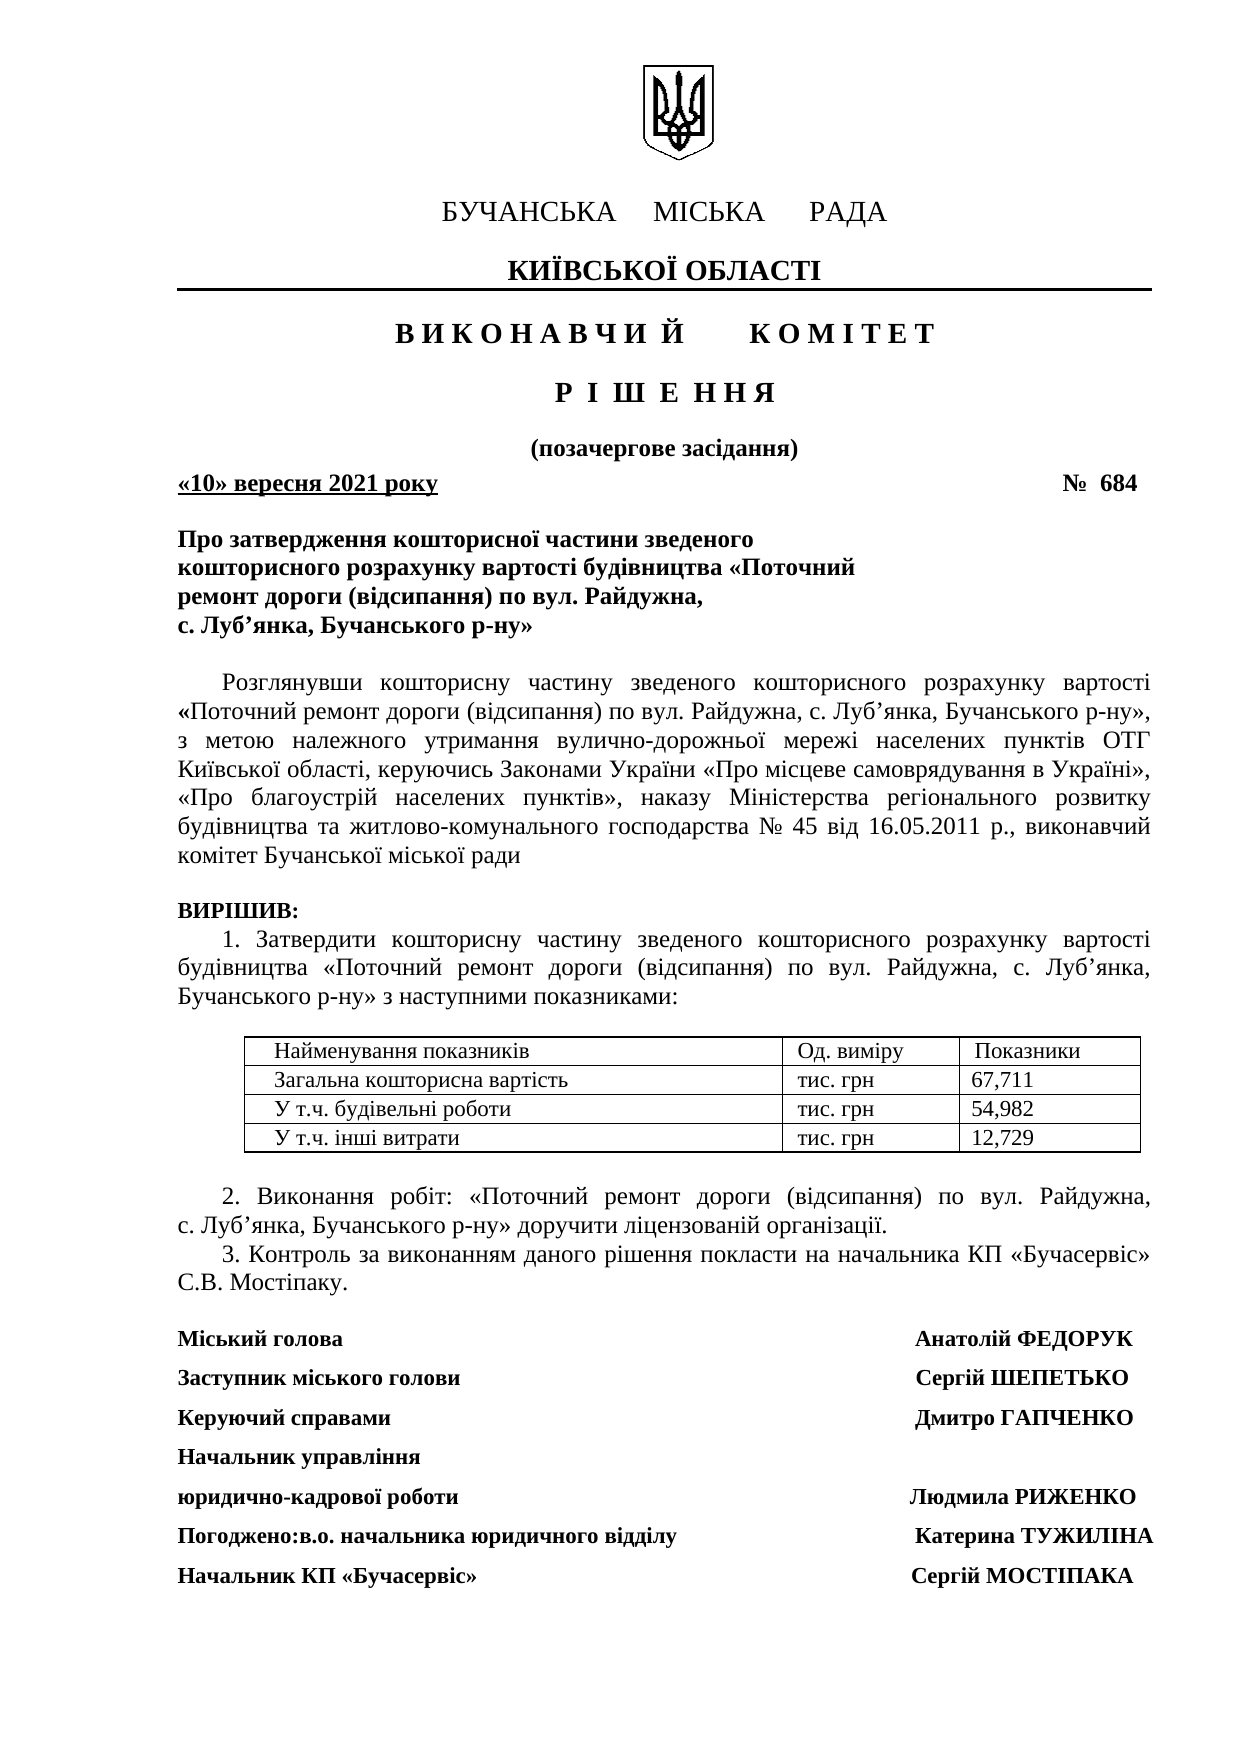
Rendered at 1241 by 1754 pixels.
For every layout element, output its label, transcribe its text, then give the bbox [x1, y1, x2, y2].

text 2. Виконання робіт: «Поточний ремонт дороги (відсипання) по вул. Райдужна, с. Луб’янка, Бучанського р-ну» доручити ліцензованій організації. [177, 1181, 1152, 1239]
text Начальник КП «Бучасервіс» Сергій МОСТІПАКА [177, 1562, 1152, 1588]
table_cell 12,729 [960, 1124, 1140, 1151]
text Розглянувши кошторисну частину зведеного кошторисного розрахунку вартості «Поточний ремонт дороги (відсипання) по вул. Райдужна, с. Луб’янка, Бучанського р-ну», з метою належного утримання вулично-дорожньої мережі населених пунктів ОТГ Київської області, керуючись Законами України «Про місцеве самоврядування в Україні», «Про благоустрій населених пунктів», наказу Міністерства регіонального розвитку будівництва та житлово-комунального господарства № 45 від 16.05.2011 р., виконавчий комітет Бучанської міської ради [177, 667, 1152, 869]
text КИЇВСЬКОЇ ОБЛАСТІ [177, 253, 1152, 288]
text Начальник управління [177, 1443, 1152, 1470]
table_cell У т.ч. інші витрати [245, 1124, 782, 1151]
text Керуючий справами Дмитро ГАПЧЕНКО [177, 1404, 1152, 1430]
table_cell Загальна кошторисна вартість [245, 1066, 782, 1094]
text Р І Ш Е Н Н Я [177, 375, 1152, 408]
text (позачергове засідання) [177, 433, 1152, 462]
table_cell тис. грн [783, 1124, 959, 1151]
table_header Показники [960, 1038, 1140, 1065]
table_cell тис. грн [783, 1095, 959, 1123]
text юридично-кадрової роботи Людмила РИЖЕНКО [177, 1483, 1181, 1509]
table_cell 54,982 [960, 1095, 1140, 1123]
text Погоджено:в.о. начальника юридичного відділу Катерина ТУЖИЛІНА [177, 1522, 1167, 1549]
text Міський голова Анатолій ФЕДОРУК [177, 1325, 1152, 1351]
table_header Од. виміру [783, 1038, 959, 1065]
table_cell тис. грн [783, 1066, 959, 1094]
table_cell 67,711 [960, 1066, 1140, 1094]
text «10» вересня 2021 року № 684 [177, 468, 1152, 497]
text с. Луб’янка, Бучанського р-ну» [177, 610, 856, 639]
text 3. Контроль за виконанням даного рішення покласти на начальника КП «Бучасервіс» С.В. Мостіпаку. [177, 1239, 1152, 1296]
text ВИРІШИВ: [177, 897, 1152, 924]
table_header Найменування показників [245, 1038, 782, 1065]
text 1. Затвердити кошторисну частину зведеного кошторисного розрахунку вартості будівництва «Поточний ремонт дороги (відсипання) по вул. Райдужна, с. Луб’янка, Бучанського р-ну» з наступними показниками: [177, 924, 1152, 1010]
text Про затвердження кошторисної частини зведеного кошторисного розрахунку вартості будівництва «Поточний ремонт дороги (відсипання) по вул. Райдужна, [177, 524, 856, 610]
text В И К О Н А В Ч И Й К О М І Т Е Т [177, 316, 1152, 350]
text Заступник міського голови Сергій ШЕПЕТЬКО [177, 1364, 1152, 1391]
table_cell У т.ч. будівельні роботи [245, 1095, 782, 1123]
text БУЧАНСЬКА МІСЬКА РАДА [177, 194, 1152, 228]
